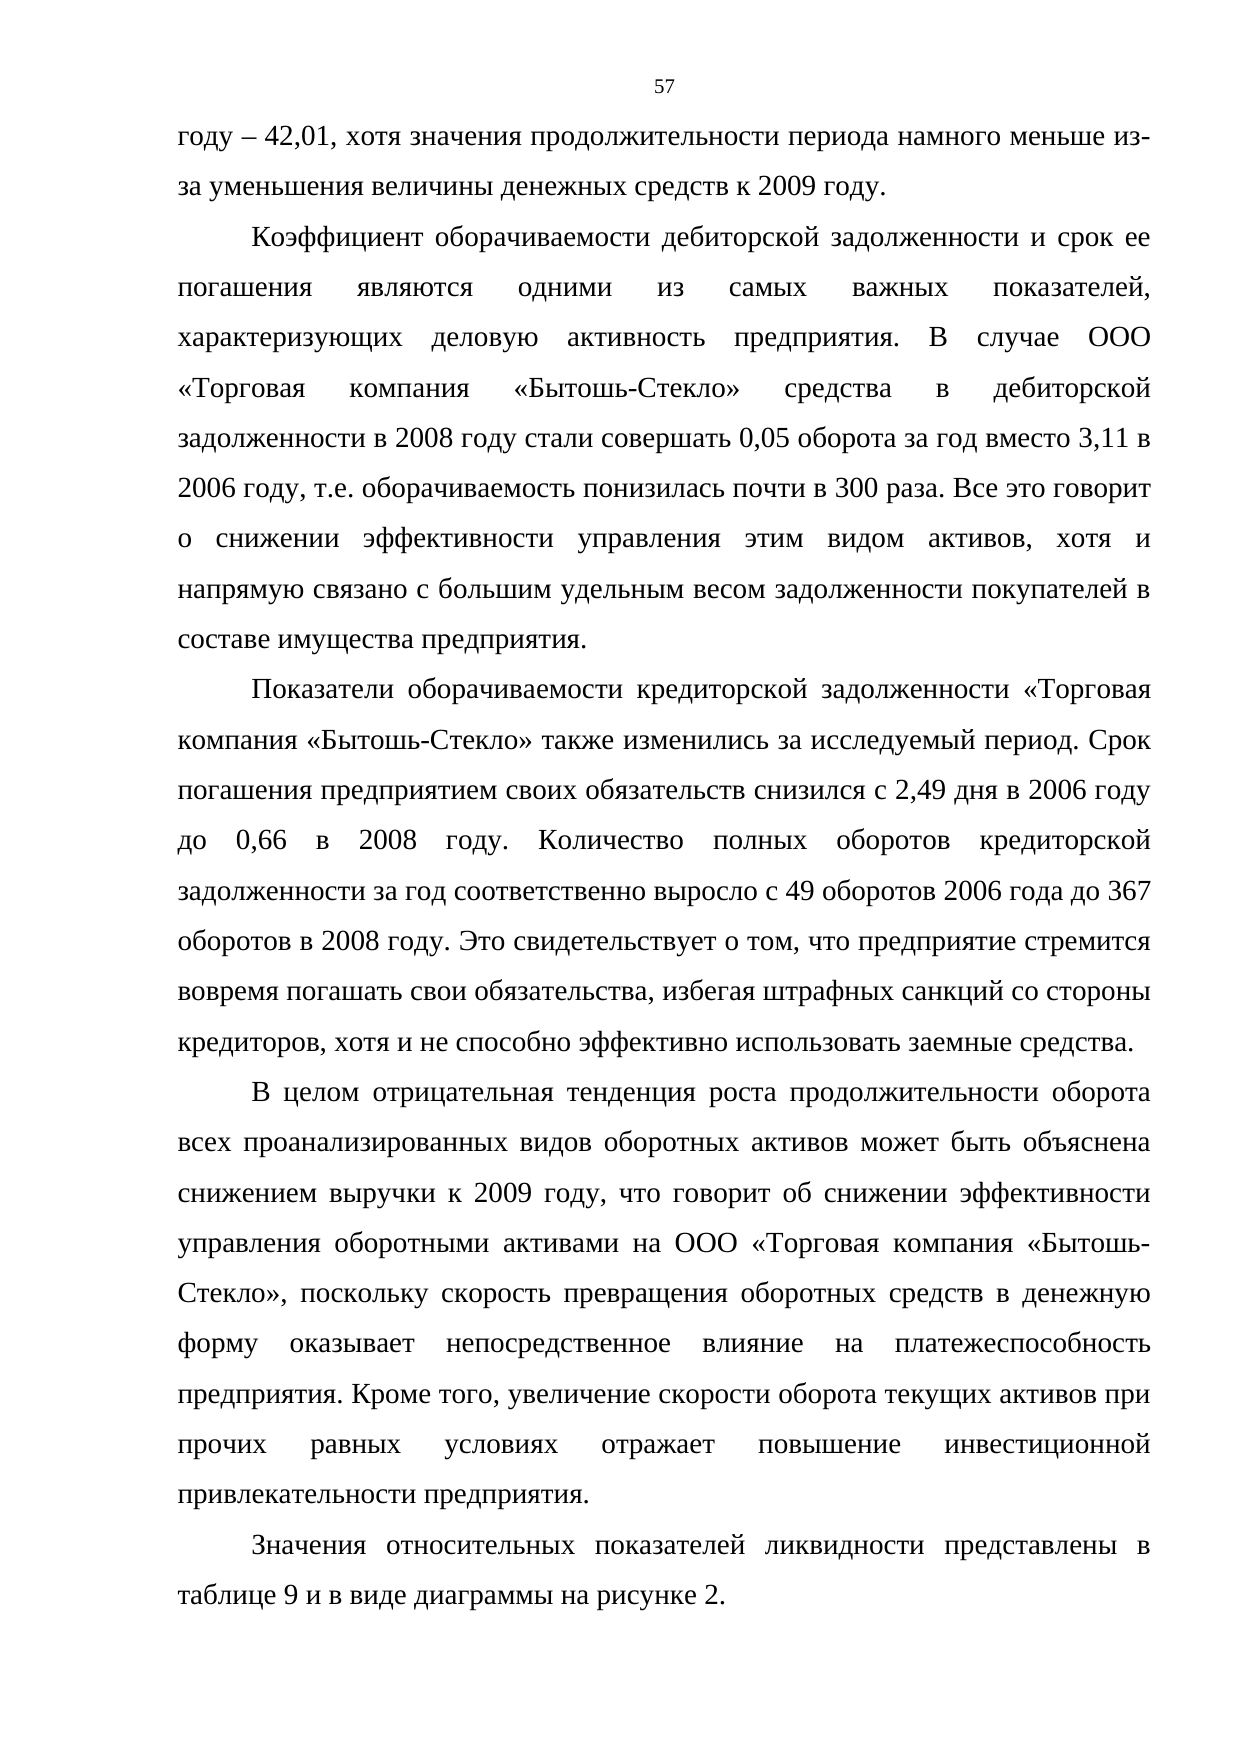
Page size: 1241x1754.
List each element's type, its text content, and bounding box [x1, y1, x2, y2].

text Значения относительных показателей ликвидности представлены в таблице 9 и в виде диаграммы на рисунке 2. [177, 1527, 1152, 1611]
text Показатели оборачиваемости кредиторской задолженности «Торговая компания «Бытошь-Стекло» также изменились за исследуемый период. Срок погашения предприятием своих обязательств снизился с 2,49 дня в 2006 году до 0,66 в 2008 году. Количество полных оборотов кредиторской задолженности за год соответственно выросло с 49 оборотов 2006 года до 367 оборотов в 2008 году. Это свидетельствует о том, что предприятие стремится вовремя погашать свои обязательства, избегая штрафных санкций со стороны кредиторов, хотя и не способно эффективно использовать заемные средства. [177, 672, 1152, 1057]
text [177, 118, 1152, 202]
text Коэффициент оборачиваемости дебиторской задолженности и срок ее погашения являются одними из самых важных показателей, характеризующих деловую активность предприятия. В случае ООО «Торговая компания «Бытошь-Стекло» средства в дебиторской задолженности в 2008 году стали совершать 0,05 оборота за год вместо 3,11 в 2006 году, т.е. оборачиваемость понизилась почти в 300 раза. Все это говорит о снижении эффективности управления этим видом активов, хотя и напрямую связано с большим удельным весом задолженности покупателей в составе имущества предприятия. [177, 219, 1152, 655]
text В целом отрицательная тенденция роста продолжительности оборота всех проанализированных видов оборотных активов может быть объяснена снижением выручки к 2009 году, что говорит об снижении эффективности управления оборотными активами на ООО «Торговая компания «Бытошь-Стекло», поскольку скорость превращения оборотных средств в денежную форму оказывает непосредственное влияние на платежеспособность предприятия. Кроме того, увеличение скорости оборота текущих активов при прочих равных условиях отражает повышение инвестиционной привлекательности предприятия. [177, 1074, 1152, 1510]
